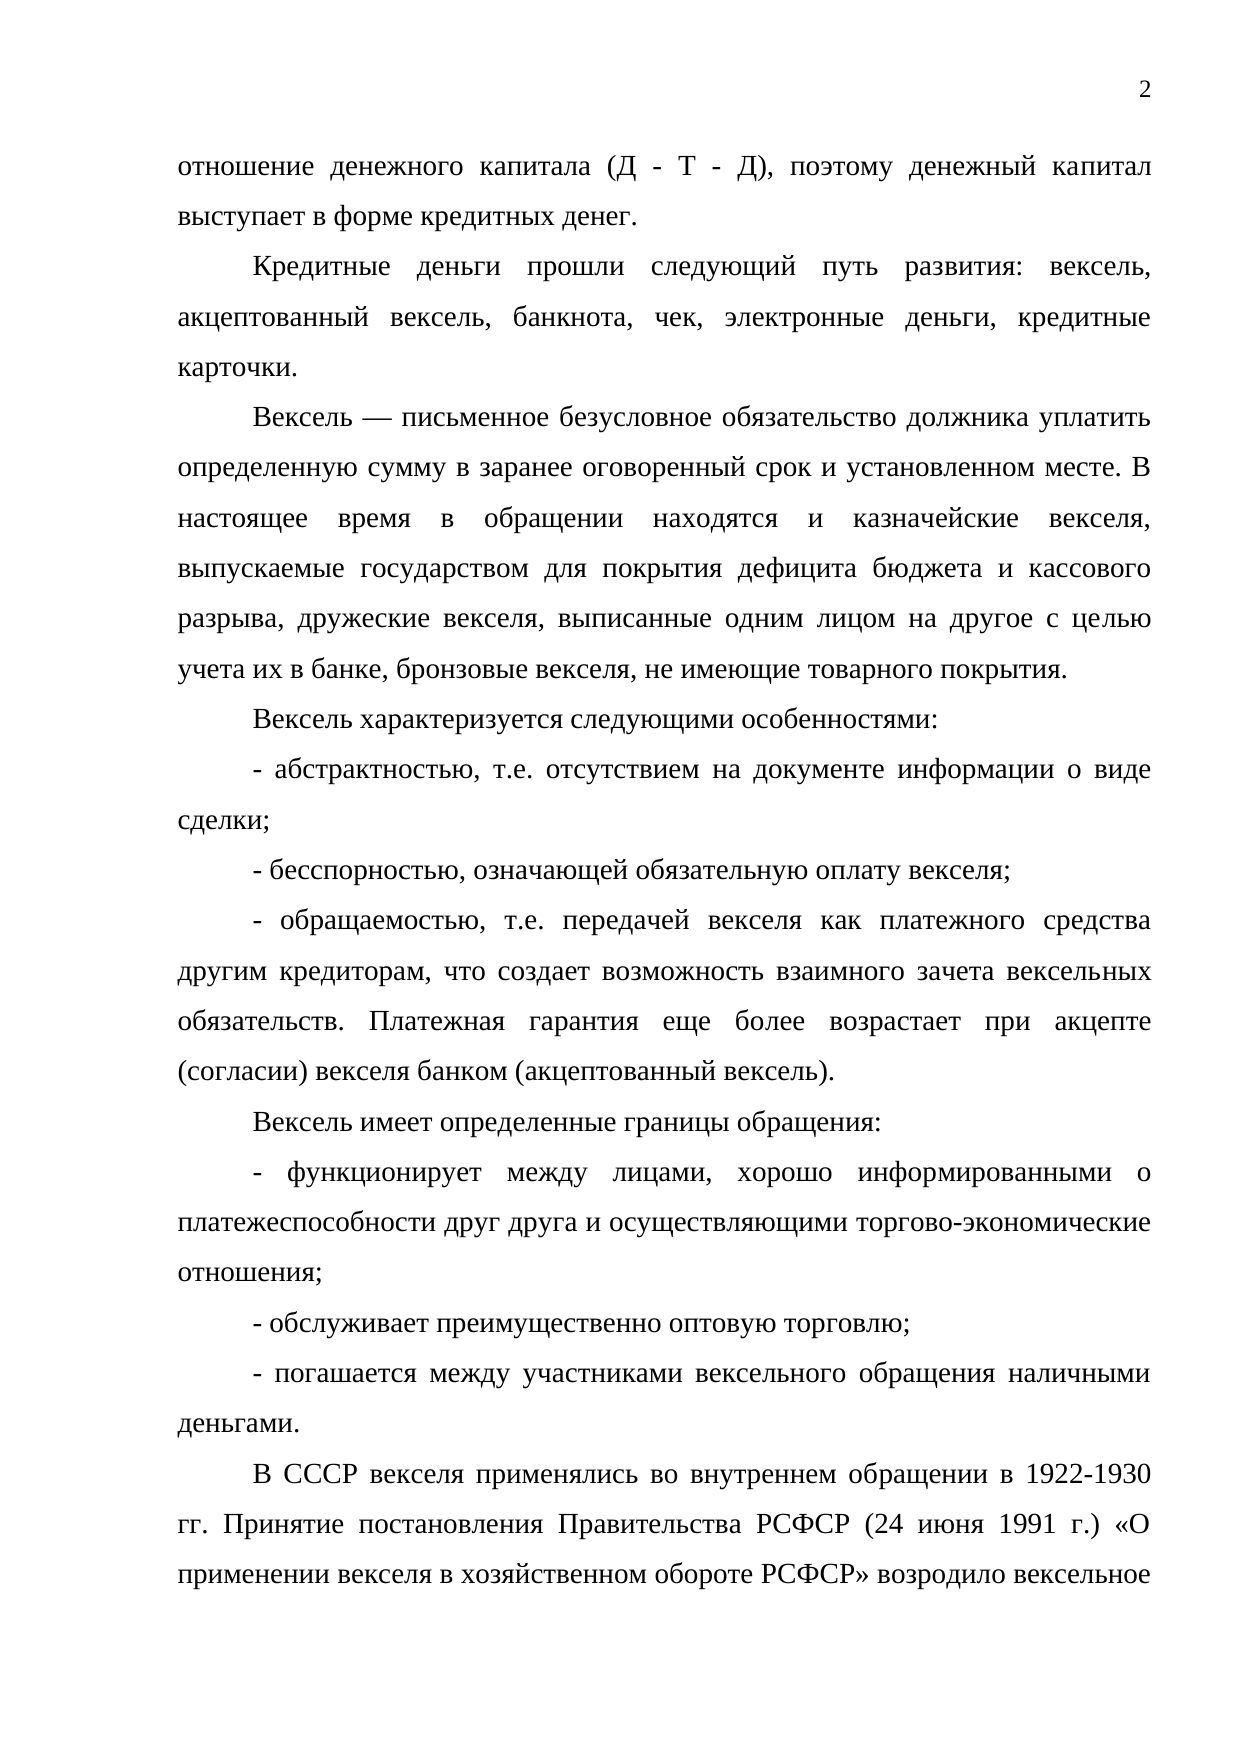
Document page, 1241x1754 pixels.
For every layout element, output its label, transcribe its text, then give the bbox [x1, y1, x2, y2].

text - функционирует между лицами, хорошо информированными о платежеспособности друг друга и осуществляющими торгово-экономические отношения; [177, 1154, 1152, 1288]
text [177, 1456, 1152, 1590]
text - бесспорностью, означающей обязательную оплату векселя; [177, 852, 1152, 886]
text - обращаемостью, т.е. передачей векселя как платежного средства другим кредиторам, что создает возможность взаимного зачета вексельных обязательств. Платежная гарантия еще более возрастает при акцепте (согласии) векселя банком (акцептованный вексель). [177, 902, 1152, 1087]
text - погашается между участниками вексельного обращения наличными деньгами. [177, 1355, 1152, 1439]
text - абстрактностью, т.е. отсутствием на документе информации о виде сделки; [177, 751, 1152, 835]
text Вексель имеет определенные границы обращения: [177, 1104, 1152, 1137]
text - обслуживает преимущественно оптовую торговлю; [177, 1305, 1152, 1338]
text Вексель характеризуется следующими особенностями: [177, 701, 1152, 735]
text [177, 148, 1152, 232]
text Кредитные деньги прошли следующий путь развития: вексель, акцептованный вексель, банкнота, чек, электронные деньги, кредитные карточки. [177, 248, 1152, 382]
text Вексель — письменное безусловное обязательство должника уплатить определенную сумму в заранее оговоренный срок и установленном месте. В настоящее время в обращении находятся и казначейские векселя, выпускаемые государством для покрытия дефицита бюджета и кассового разрыва, дружеские векселя, выписанные одним лицом на другое с целью учета их в банке, бронзовые векселя, не имеющие товарного покрытия. [177, 399, 1152, 684]
